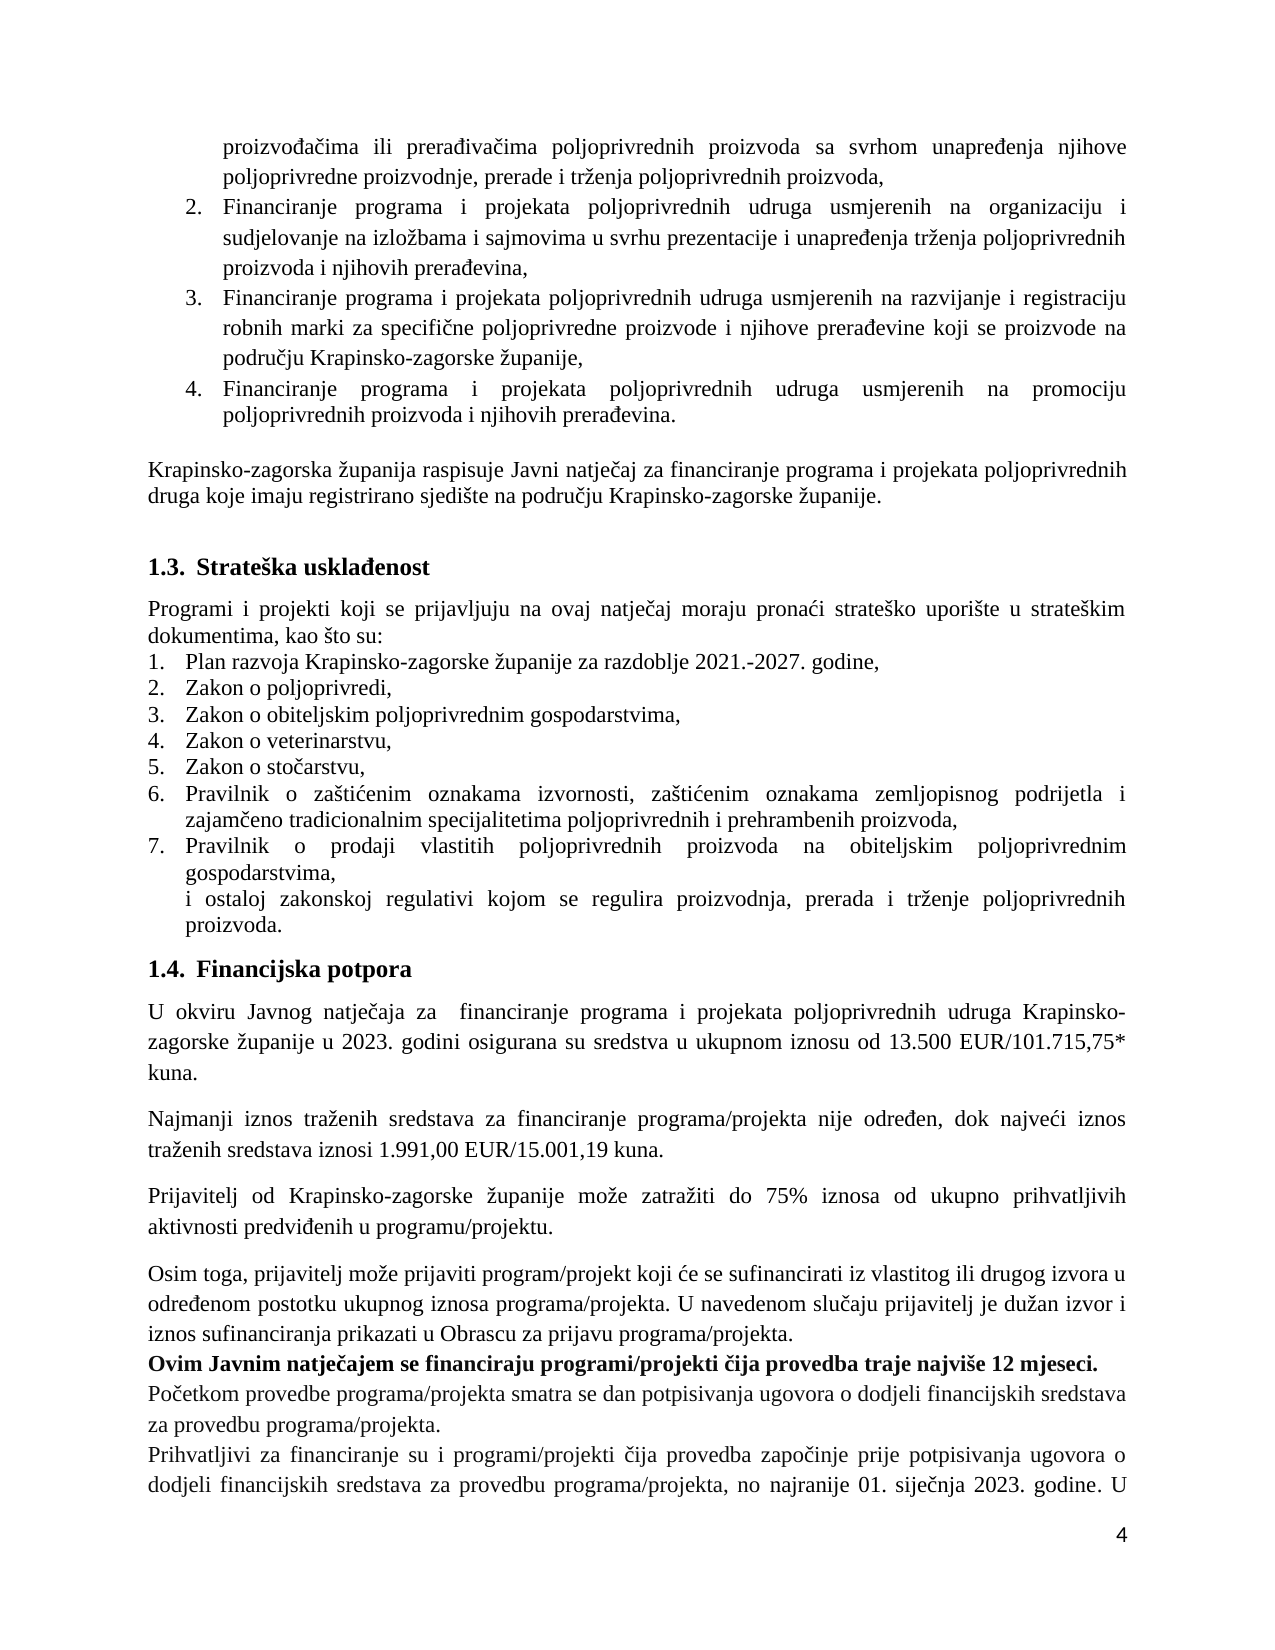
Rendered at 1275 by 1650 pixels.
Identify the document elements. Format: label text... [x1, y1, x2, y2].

list Zakon o poljoprivredi, [148, 674, 1127, 701]
text Prijavitelj od Krapinsko-zagorske županije može zatražiti do 75% iznosa od ukupno prihvatljivih aktivnosti predviđenih u programu/projektu. [148, 1182, 1127, 1239]
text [148, 1441, 1127, 1497]
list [185, 133, 1127, 189]
list Zakon o stočarstvu, [148, 753, 1127, 780]
subtitle Financijska potpora [148, 954, 1127, 983]
list Financiranje programa i projekata poljoprivrednih udruga usmjerenih na razvijanje i registraciju robnih marki za specifične poljoprivredne proizvode i njihove prerađevine koji se proizvode na području Krapinsko-zagorske županije, [185, 284, 1127, 371]
text U okviru Javnog natječaja za financiranje programa i projekata poljoprivrednih udruga Krapinsko- zagorske županije u 2023. godini osigurana su sredstva u ukupnom iznosu od 13.500 EUR/101.715,75* kuna. [148, 998, 1127, 1085]
list Pravilnik o zaštićenim oznakama izvornosti, zaštićenim oznakama zemljopisnog podrijetla i zajamčeno tradicionalnim specijalitetima poljoprivrednih i prehrambenih proizvoda, [148, 780, 1127, 832]
text Najmanji iznos traženih sredstava za financiranje programa/projekta nije određen, dok najveći iznos traženih sredstava iznosi 1.991,00 EUR/15.001,19 kuna. [148, 1105, 1127, 1162]
text Krapinsko-zagorska županija raspisuje Javni natječaj za financiranje programa i projekata poljoprivrednih druga koje imaju registrirano sjedište na području Krapinsko-zagorske županije. [148, 456, 1127, 509]
list Zakon o veterinarstvu, [148, 727, 1127, 753]
list Financiranje programa i projekata poljoprivrednih udruga usmjerenih na promociju poljoprivrednih proizvoda i njihovih prerađevina. [185, 374, 1127, 427]
text i ostaloj zakonskoj regulativi kojom se regulira proizvodnja, prerada i trženje poljoprivrednih proizvoda. [185, 885, 1127, 938]
list Financiranje programa i projekata poljoprivrednih udruga usmjerenih na organizaciju i sudjelovanje na izložbama i sajmovima u svrhu prezentacije i unapređenja trženja poljoprivrednih proizvoda i njihovih prerađevina, [185, 193, 1127, 280]
text Početkom provedbe programa/projekta smatra se dan potpisivanja ugovora o dodjeli financijskih sredstava za provedbu programa/projekta. [148, 1380, 1127, 1437]
subtitle Strateška usklađenost [148, 552, 1127, 581]
text Ovim Javnim natječajem se financiraju programi/projekti čija provedba traje najviše 12 mjeseci. [148, 1350, 1127, 1377]
text Osim toga, prijavitelj može prijaviti program/projekt koji će se sufinancirati iz vlastitog ili drugog izvora u određenom postotku ukupnog iznosa programa/projekta. U navedenom slučaju prijavitelj je dužan izvor i iznos sufinanciranja prikazati u Obrascu za prijavu programa/projekta. [148, 1259, 1127, 1346]
text Programi i projekti koji se prijavljuju na ovaj natječaj moraju pronaći strateško uporište u strateškim dokumentima, kao što su: [148, 595, 1127, 648]
list Zakon o obiteljskim poljoprivrednim gospodarstvima, [148, 701, 1127, 727]
list Pravilnik o prodaji vlastitih poljoprivrednih proizvoda na obiteljskim poljoprivrednim gospodarstvima, [148, 832, 1127, 885]
list Plan razvoja Krapinsko-zagorske županije za razdoblje 2021.-2027. godine, [148, 648, 1127, 674]
